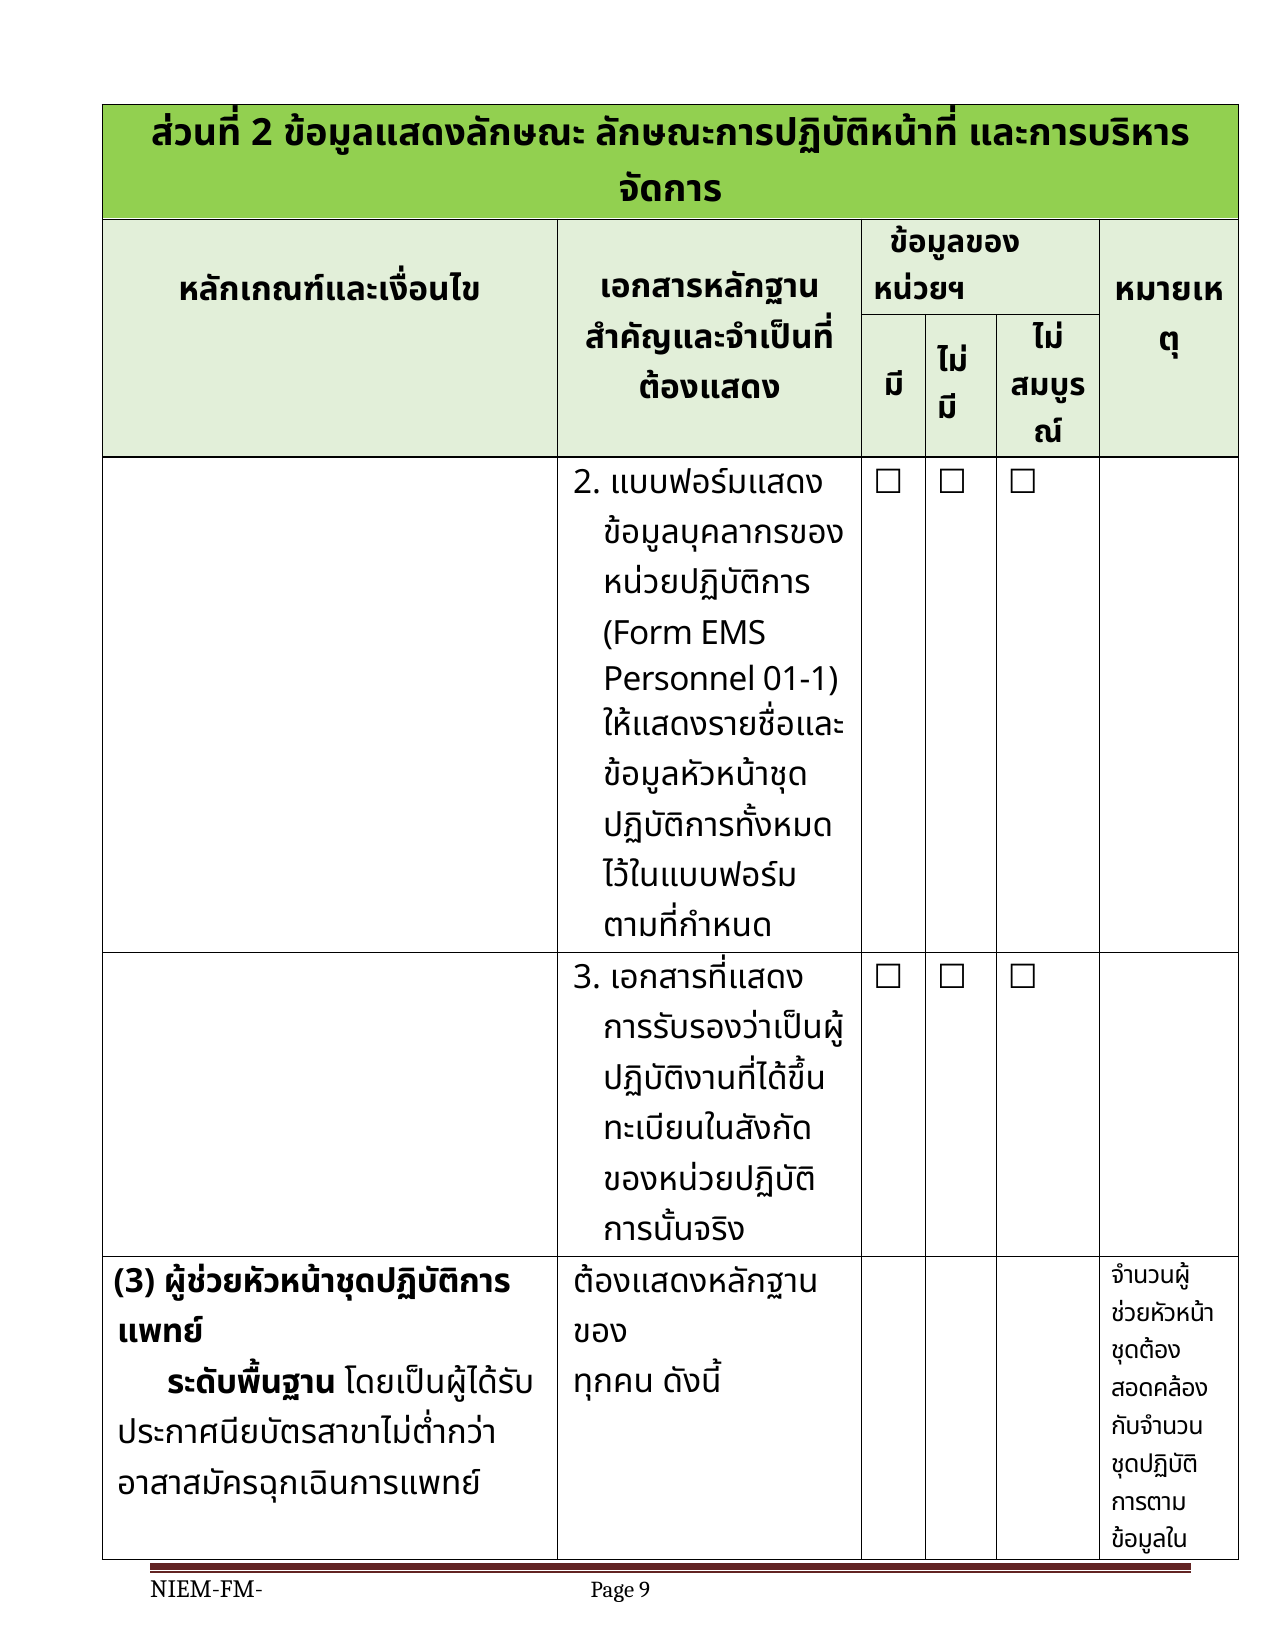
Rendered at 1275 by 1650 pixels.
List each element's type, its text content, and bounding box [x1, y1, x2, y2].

table_cell เอกสารหลักฐานสำคัญและจำเป็นที่ต้องแสดง [558, 220, 861, 456]
table_cell [1100, 953, 1238, 1256]
table_cell [862, 458, 925, 952]
table_cell [1100, 458, 1238, 952]
table_cell [103, 953, 557, 1256]
table_cell [997, 953, 1099, 1256]
table_cell จำนวนผู้ช่วยหัวหน้าชุดต้องสอดคล้องกับจำนวนชุดปฏิบัติการตามข้อมูลในส่วนที่ 1 ข้อ 4 [1100, 1257, 1238, 1559]
table_cell [862, 1257, 925, 1559]
table_cell [862, 953, 925, 1256]
table_cell มี [862, 315, 925, 456]
table_cell 2. แบบฟอร์มแสดงข้อมูลบุคลากรของหน่วยปฏิบัติการ (Form EMS Personnel 01-1) ให้แสดงรายชื่อและข้อมูลหัวหน้าชุดปฏิบัติการทั้งหมด ไว้ในแบบฟอร์ม ตามที่กำหนด [558, 458, 861, 952]
table_cell หมายเหตุ [1100, 220, 1238, 456]
table_cell ต้องแสดงหลักฐานของ ทุกคน ดังนี้ [558, 1257, 861, 1559]
table_cell [997, 458, 1099, 952]
table_cell [926, 953, 996, 1256]
table_header ส่วนที่ 2 ข้อมูลแสดงลักษณะ ลักษณะการปฏิบัติหน้าที่ และการบริหารจัดการ [103, 105, 1238, 218]
table_cell [103, 458, 557, 952]
table_cell หลักเกณฑ์และเงื่อนไข [103, 220, 557, 456]
table_cell ข้อมูลของหน่วยฯ [862, 220, 1099, 314]
table_cell ไม่สมบูรณ์ [997, 315, 1099, 456]
table_cell [926, 458, 996, 952]
table_cell 3. เอกสารที่แสดงการรับรองว่าเป็นผู้ปฏิบัติงานที่ได้ขึ้นทะเบียนในสังกัดของหน่วยปฏิบัติการนั้นจริง [558, 953, 861, 1256]
table_cell ไม่มี [926, 315, 996, 456]
table_cell [926, 1257, 996, 1559]
table_cell [997, 1257, 1099, 1559]
